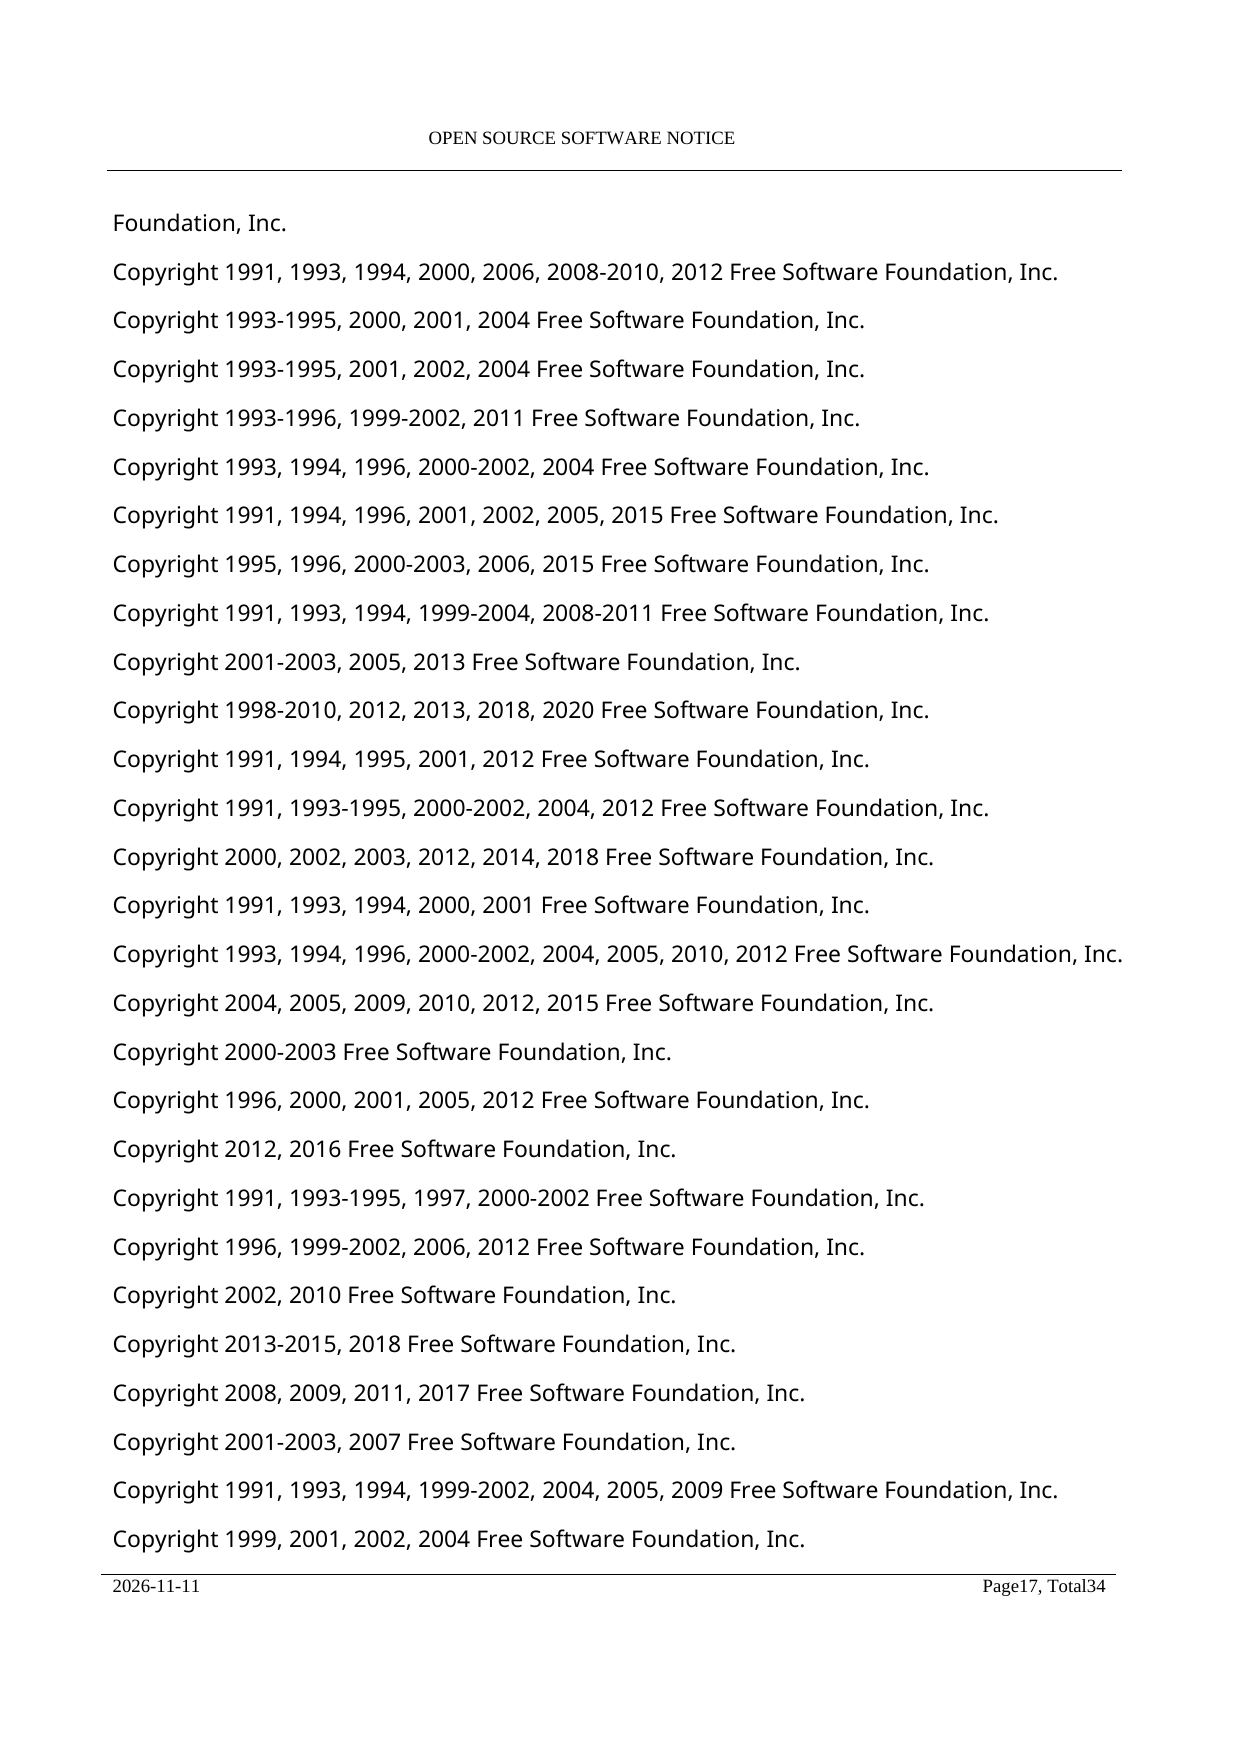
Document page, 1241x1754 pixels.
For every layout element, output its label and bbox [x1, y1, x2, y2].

text [112, 206, 1128, 1555]
